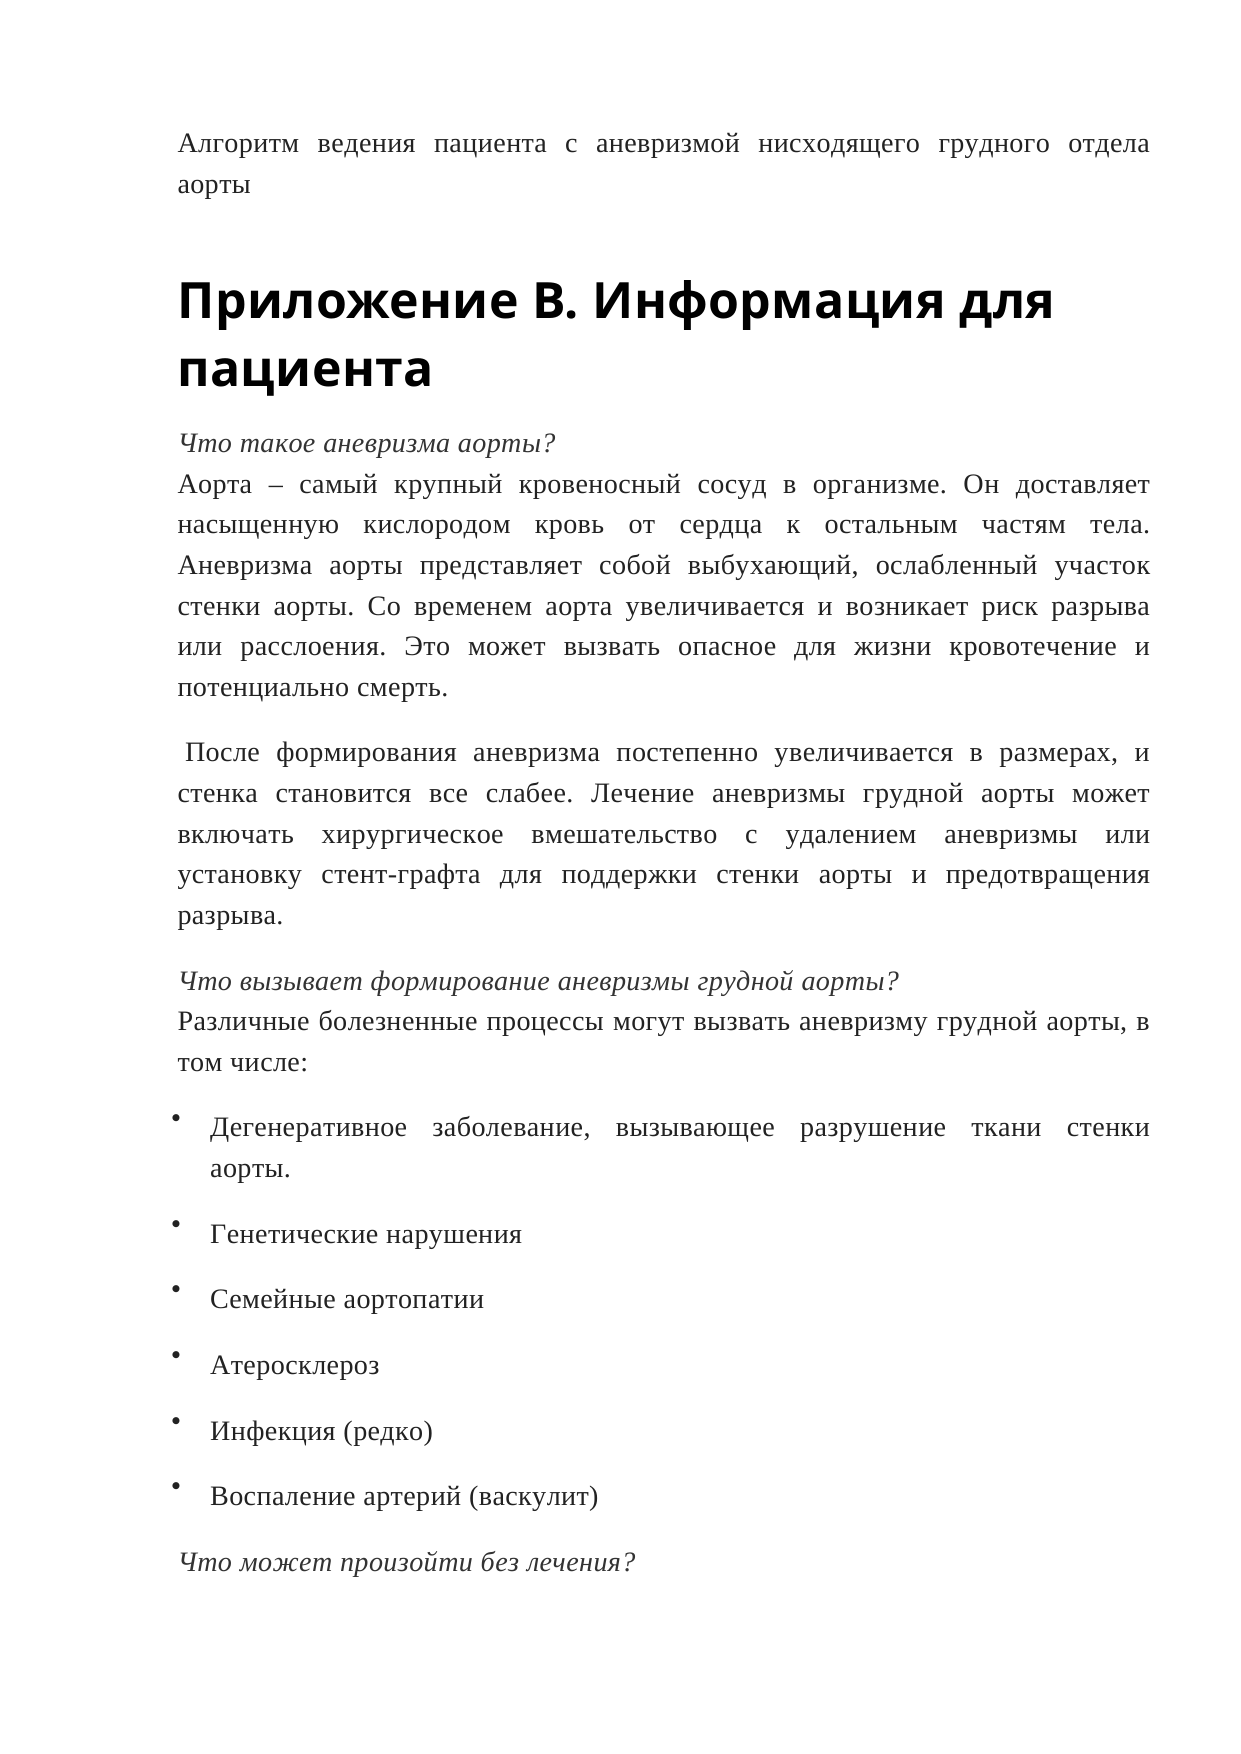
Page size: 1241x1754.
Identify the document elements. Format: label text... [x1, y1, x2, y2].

list Воспаление артерий (васкулит) [172, 1471, 1152, 1512]
text Аорта – самый крупный кровеносный сосуд в организме. Он доставляет насыщенную кислородом кровь от сердца к остальным частям тела. Аневризма аорты представляет собой выбухающий, ослабленный участок стенки аорты. Со временем аорта увеличивается и возникает риск разрыва или расслоения. Это может вызвать опасное для жизни кровотечение и потенциально смерть. [177, 458, 1152, 702]
text Что может произойти без лечения? [177, 1537, 1152, 1577]
list Семейные аортопатии [172, 1274, 1152, 1315]
text Что вызывает формирование аневризмы грудной аорты? [177, 955, 1152, 996]
text Что такое аневризма аорты? [177, 418, 1152, 458]
text Алгоритм ведения пациента с аневризмой нисходящего грудного отдела аорты [177, 118, 1152, 199]
text Различные болезненные процессы могут вызвать аневризму грудной аорты, в том числе: [177, 996, 1152, 1077]
list Инфекция (редко) [172, 1405, 1152, 1446]
list Генетические нарушения [172, 1208, 1152, 1249]
text Приложение В. Информация для пациента [177, 265, 1152, 401]
list Атеросклероз [172, 1340, 1152, 1380]
text После формирования аневризма постепенно увеличивается в размерах, и стенка становится все слабее. Лечение аневризмы грудной аорты может включать хирургическое вмешательство с удалением аневризмы или установку стент-графта для поддержки стенки аорты и предотвращения разрыва. [177, 727, 1152, 930]
list Дегенеративное заболевание, вызывающее разрушение ткани стенки аорты. [172, 1102, 1152, 1183]
